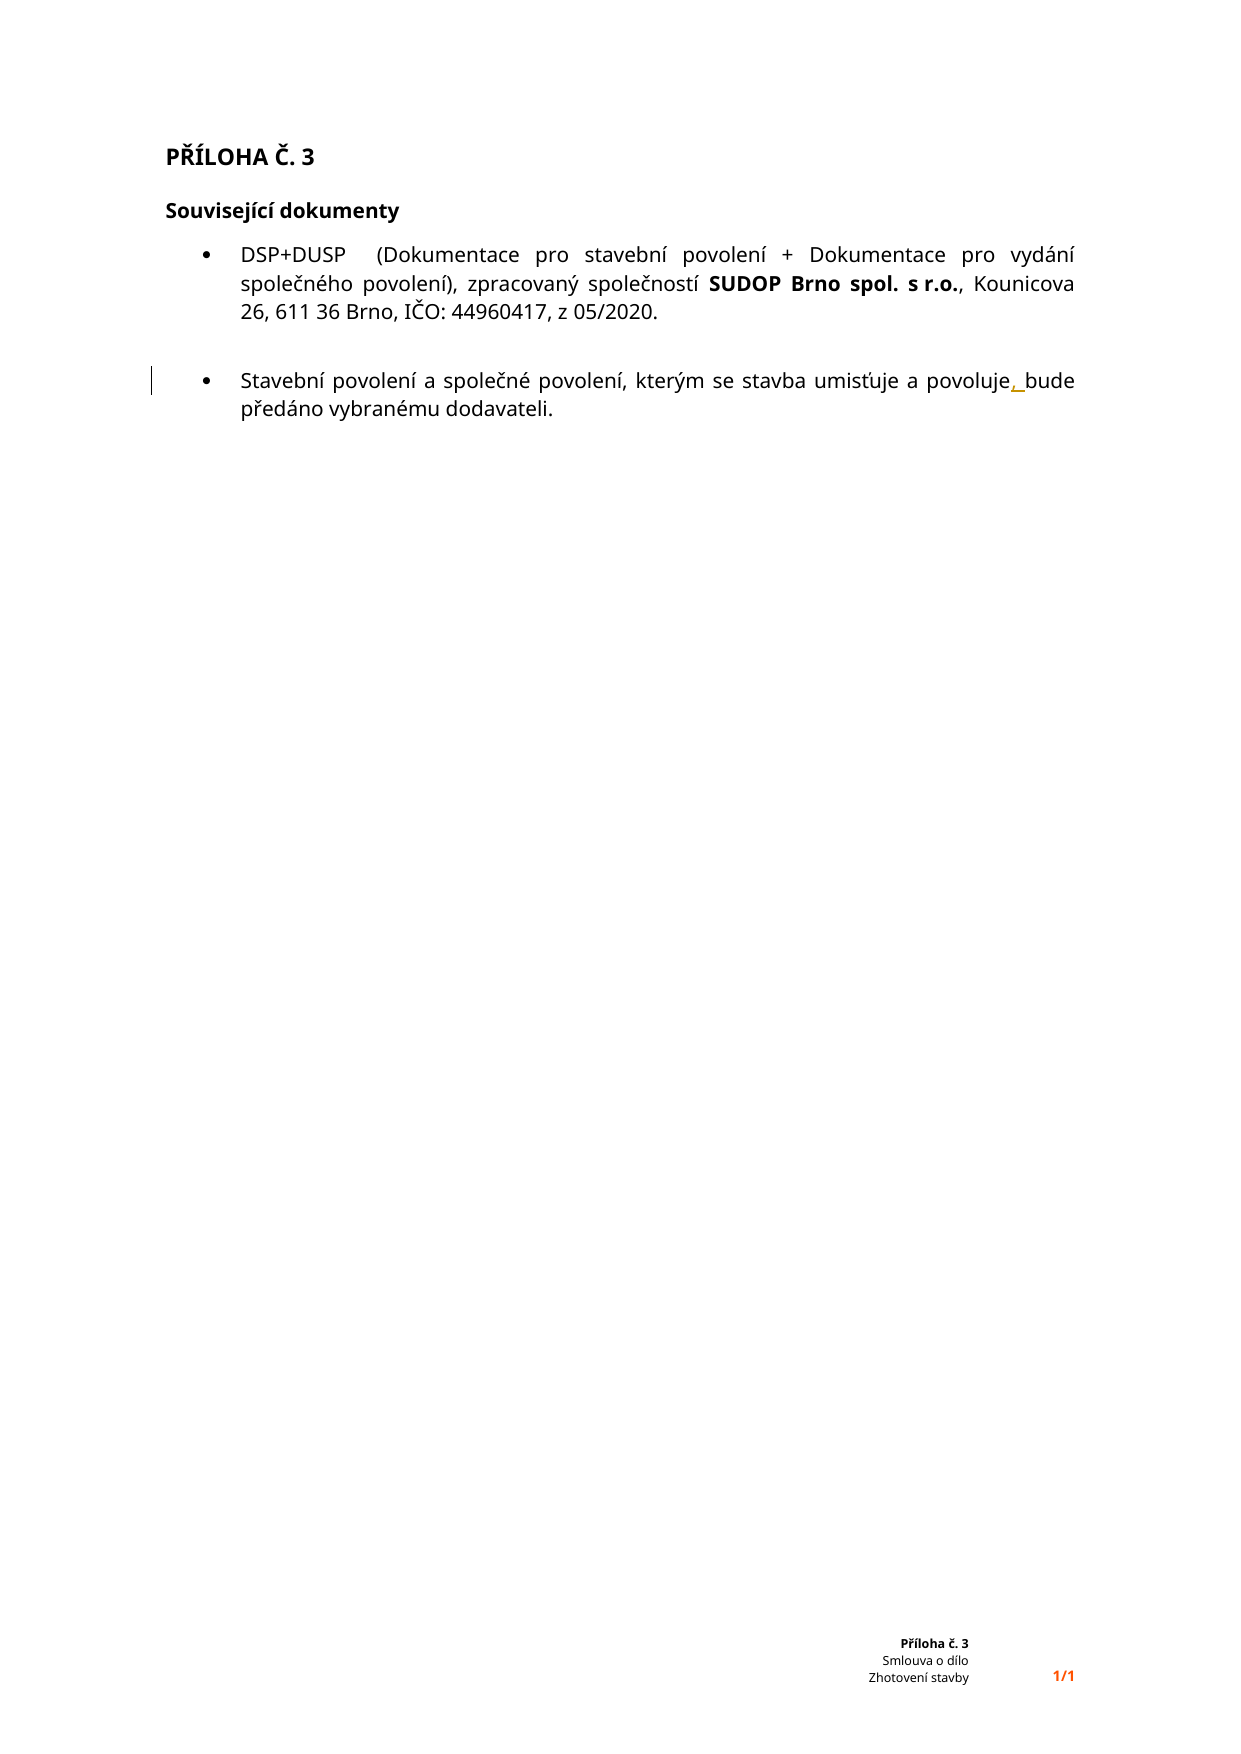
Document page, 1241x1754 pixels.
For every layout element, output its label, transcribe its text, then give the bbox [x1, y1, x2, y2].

list Stavební povolení a společné povolení, kterým se stavba umisťuje a povolujebude předáno vybranému dodavateli. [203, 366, 1075, 423]
text Související dokumenty [165, 197, 1075, 225]
list DSP+DUSP (Dokumentace pro stavební povolení + Dokumentace pro vydání společného povolení), zpracovaný společností SUDOP Brno spol. s r.o., Kounicova 26, 611 36 Brno, IČO: 44960417, z 05/2020. [203, 240, 1075, 326]
text Příloha č. 3 [165, 141, 1075, 173]
